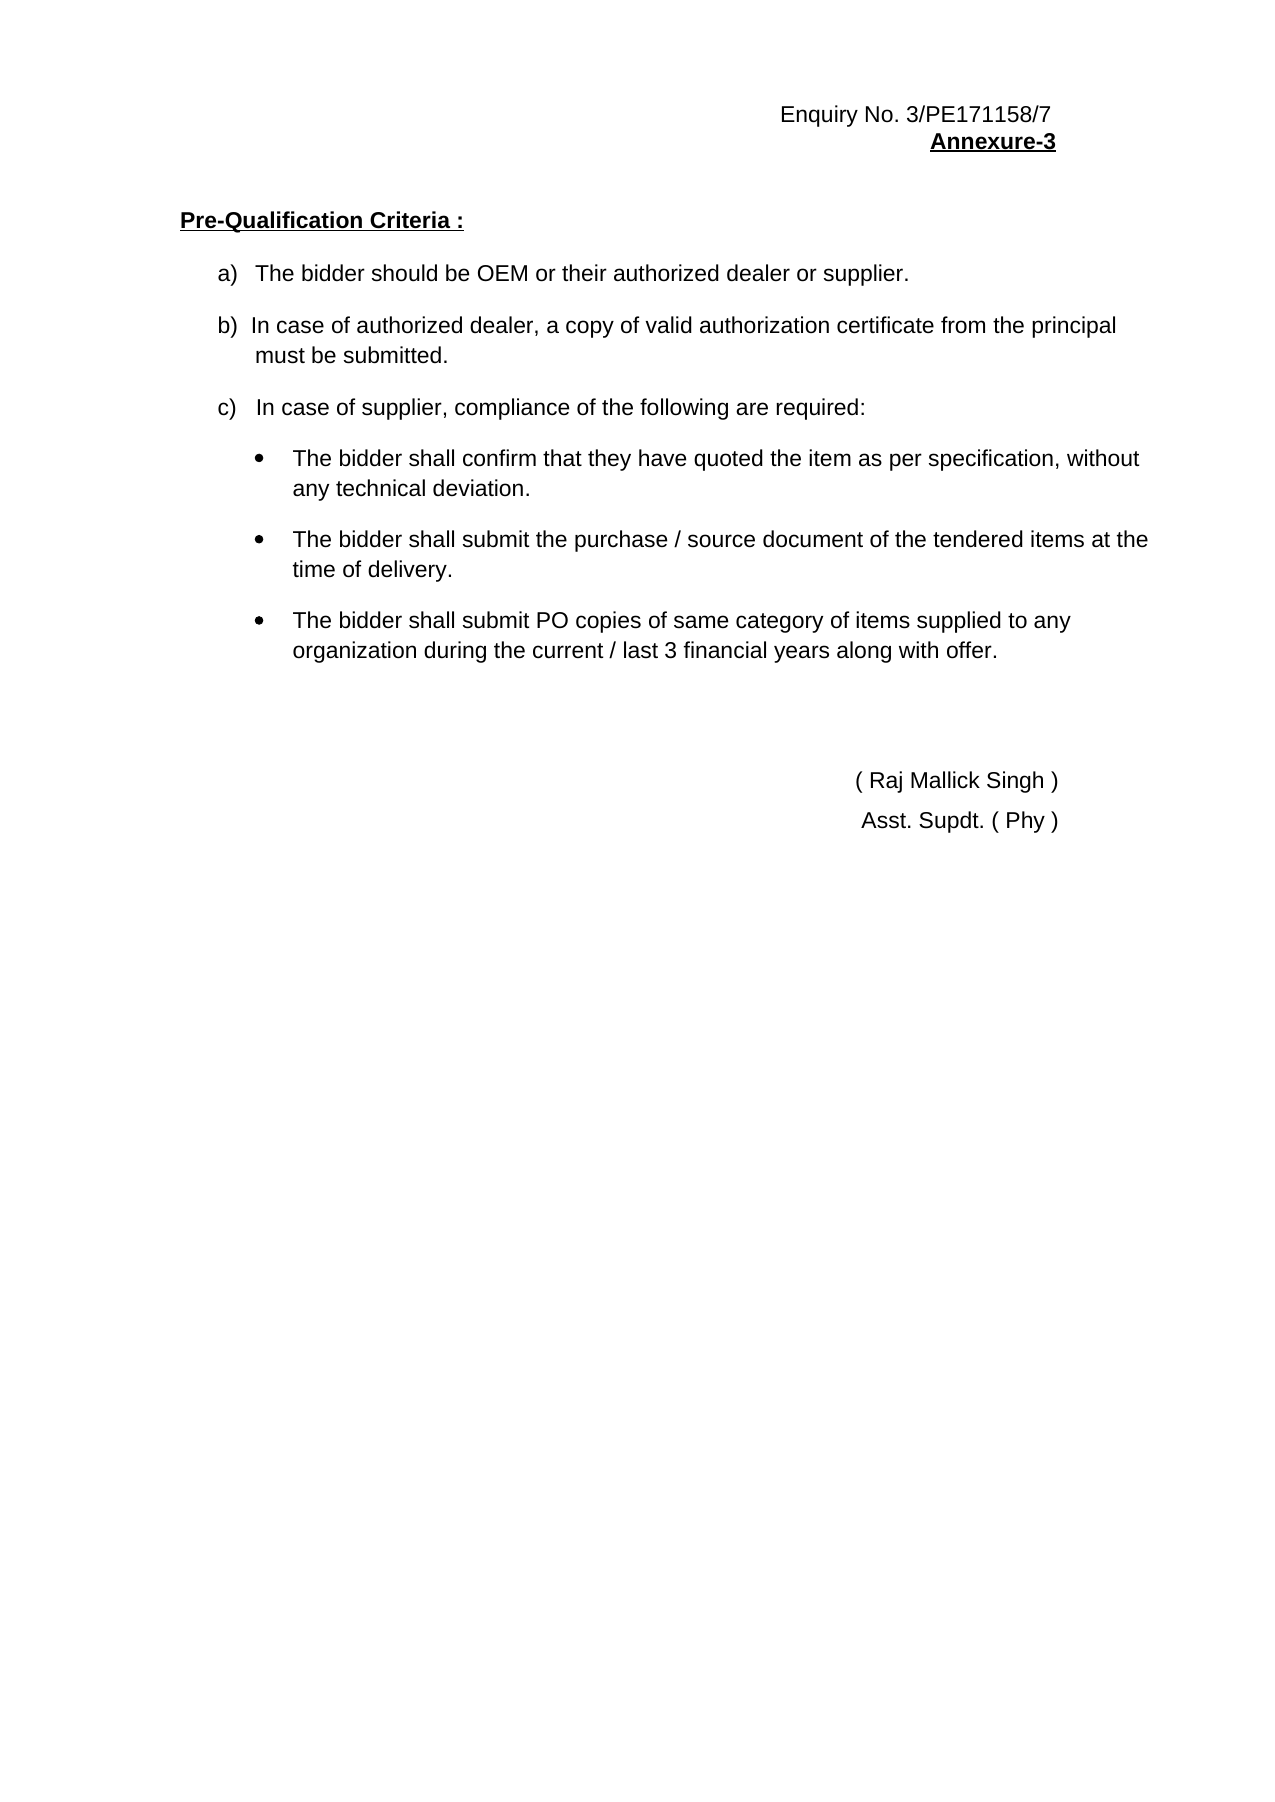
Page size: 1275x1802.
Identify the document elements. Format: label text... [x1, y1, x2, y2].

text b) In case of authorized dealer, a copy of valid authorization certificate from the principal must be submitted. [217, 312, 1155, 369]
text c) In case of supplier, compliance of the following are required: [217, 393, 1155, 420]
text Pre-Qualification Criteria : [180, 207, 1155, 233]
text Asst. Supdt. ( Phy ) [180, 807, 1155, 833]
list The bidder shall submit PO copies of same category of items supplied to any organization during the current / last 3 financial years along with offer. [255, 607, 1155, 663]
list The bidder shall submit the purchase / source document of the tendered items at the time of delivery. [255, 526, 1155, 582]
list The bidder should be OEM or their authorized dealer or supplier. [217, 259, 1155, 286]
text ( Raj Mallick Singh ) [180, 767, 1155, 793]
text Annexure-3 [855, 128, 1155, 154]
text Enquiry No. 3/PE171158/7 [180, 101, 1155, 128]
list The bidder shall confirm that they have quoted the item as per specification, without any technical deviation. [255, 444, 1155, 501]
